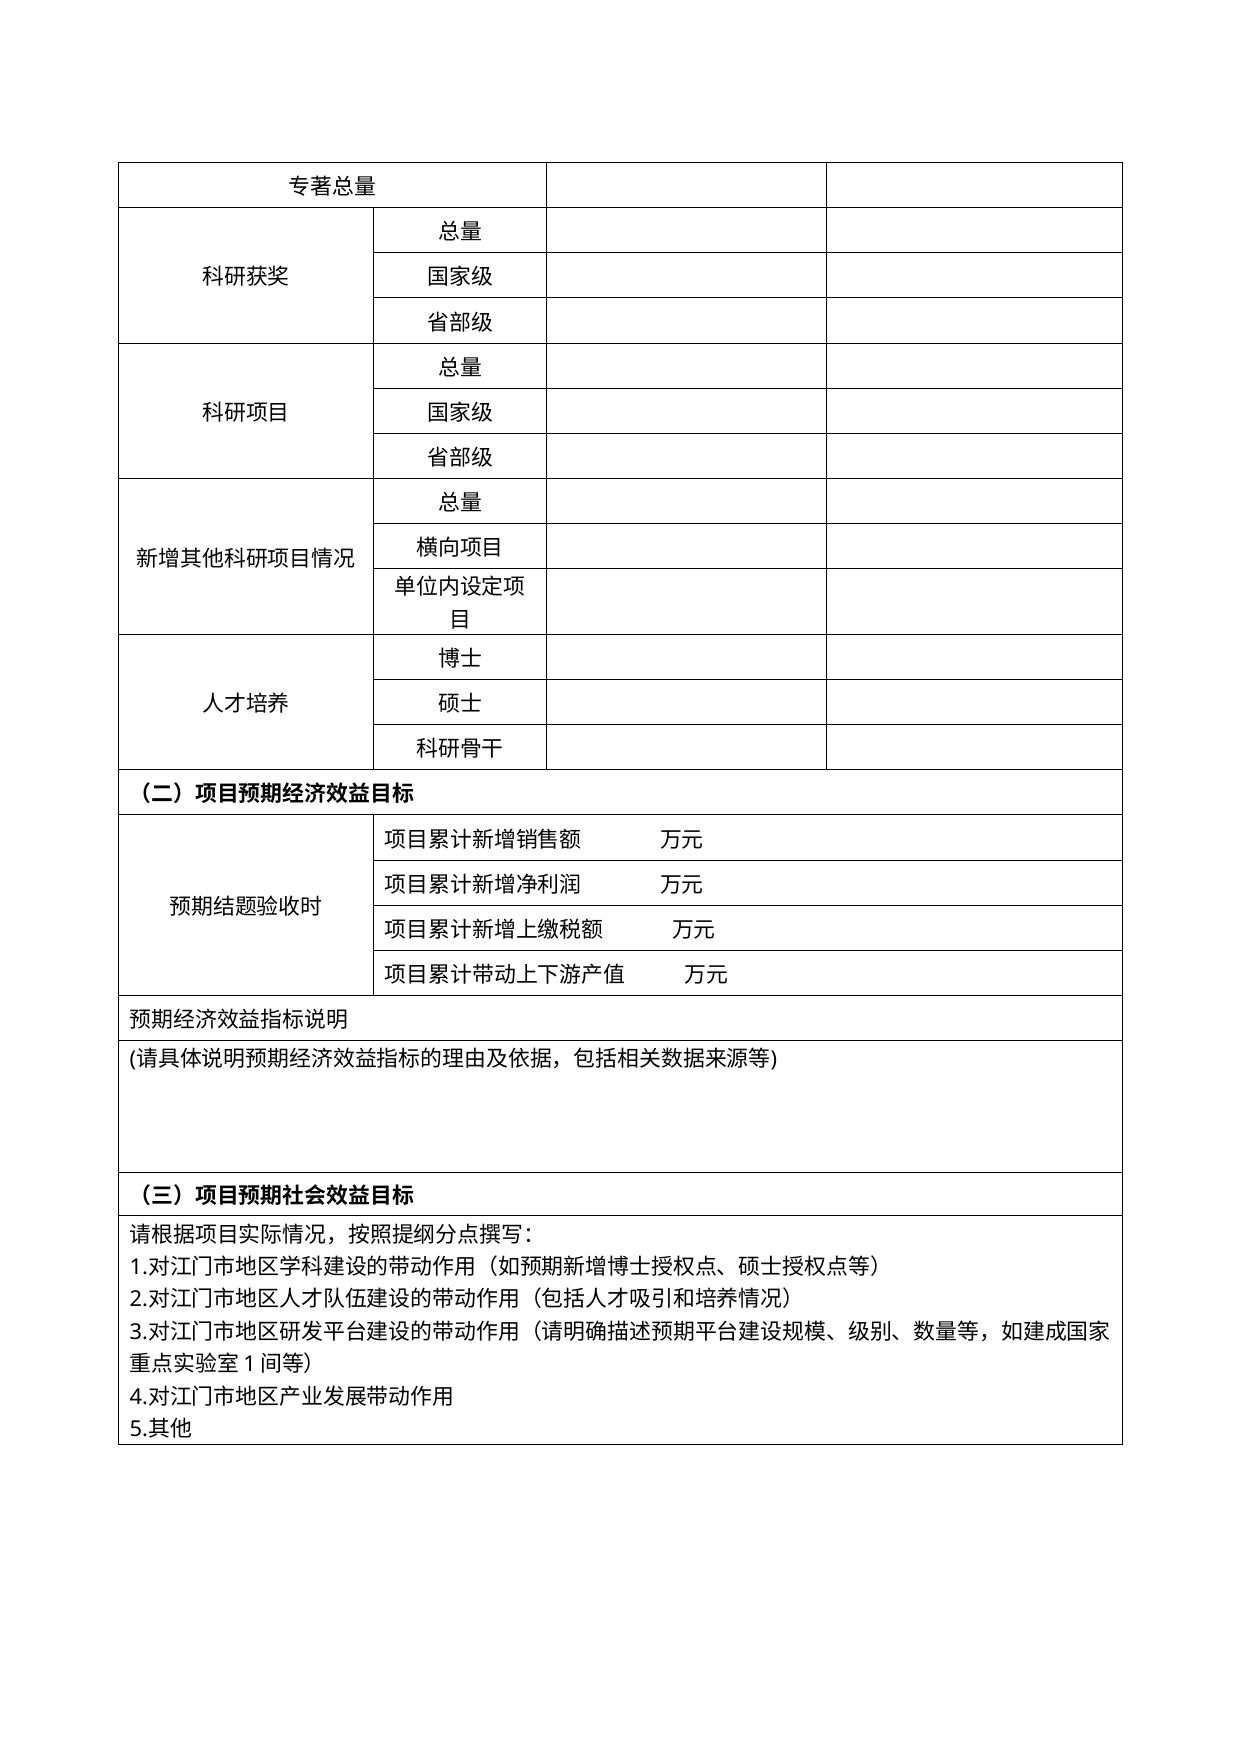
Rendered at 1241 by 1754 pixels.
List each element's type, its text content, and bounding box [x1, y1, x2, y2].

table_cell [547, 163, 826, 207]
table_cell 项目累计新增净利润 万元 [374, 861, 1122, 904]
table_cell 国家级 [374, 389, 546, 433]
table_cell 国家级 [374, 253, 546, 297]
table_cell [827, 253, 1122, 297]
table_cell [827, 479, 1122, 523]
table_cell [827, 524, 1122, 568]
table_cell 省部级 [374, 298, 546, 342]
table_cell [827, 389, 1122, 433]
table_cell [547, 434, 826, 478]
table_cell 请根据项目实际情况，按照提纲分点撰写： 1.对江门市地区学科建设的带动作用（如预期新增博士授权点、硕士授权点等） 2.对江门市地区人才队伍建设的带动作用（包括人才吸引和培养情况） 3.对江门市地区研发平台建设的带动作用（请明确描述预期平台建设规模、级别、数量等，如建成国家重点实验室1间等） 4.对江门市地区产业发展带动作用 5.其他 [119, 1216, 1122, 1444]
table_cell [547, 635, 826, 679]
table_cell [547, 524, 826, 568]
table_cell 总量 [374, 208, 546, 252]
table_cell 总量 [374, 479, 546, 523]
table_cell 预期结题验收时 [119, 815, 373, 995]
table_cell 科研骨干 [374, 725, 546, 769]
table_cell 科研项目 [119, 344, 373, 478]
table_cell 人才培养 [119, 635, 373, 769]
table_cell 专著总量 [119, 163, 546, 207]
table_cell [547, 298, 826, 342]
table_cell [827, 635, 1122, 679]
table_cell [547, 569, 826, 634]
table_cell [827, 569, 1122, 634]
table_cell [827, 163, 1122, 207]
table_cell [547, 253, 826, 297]
table_cell 项目累计带动上下游产值 万元 [374, 951, 1122, 995]
table_cell [547, 208, 826, 252]
table_cell [827, 208, 1122, 252]
table_cell 横向项目 [374, 524, 546, 568]
table_cell [547, 344, 826, 387]
table_cell 项目累计新增销售额 万元 [374, 815, 1122, 859]
table_cell （三）项目预期社会效益目标 [119, 1173, 1122, 1215]
table_cell [547, 389, 826, 433]
table_cell 博士 [374, 635, 546, 679]
table_cell [827, 434, 1122, 478]
table_cell 省部级 [374, 434, 546, 478]
table_cell （二）项目预期经济效益目标 [119, 770, 1122, 814]
table_cell 项目累计新增上缴税额 万元 [374, 906, 1122, 950]
table_cell [547, 680, 826, 724]
table_cell 总量 [374, 344, 546, 387]
table_cell 科研获奖 [119, 208, 373, 342]
table_cell (请具体说明预期经济效益指标的理由及依据，包括相关数据来源等) [119, 1041, 1122, 1172]
table_cell 单位内设定项目 [374, 569, 546, 634]
table_cell [827, 344, 1122, 387]
table_cell [827, 725, 1122, 769]
table_cell 新增其他科研项目情况 [119, 479, 373, 634]
table_cell [827, 680, 1122, 724]
table_cell [827, 298, 1122, 342]
table_cell [547, 725, 826, 769]
table_cell 预期经济效益指标说明 [119, 996, 1122, 1040]
table_cell 硕士 [374, 680, 546, 724]
table_cell [547, 479, 826, 523]
